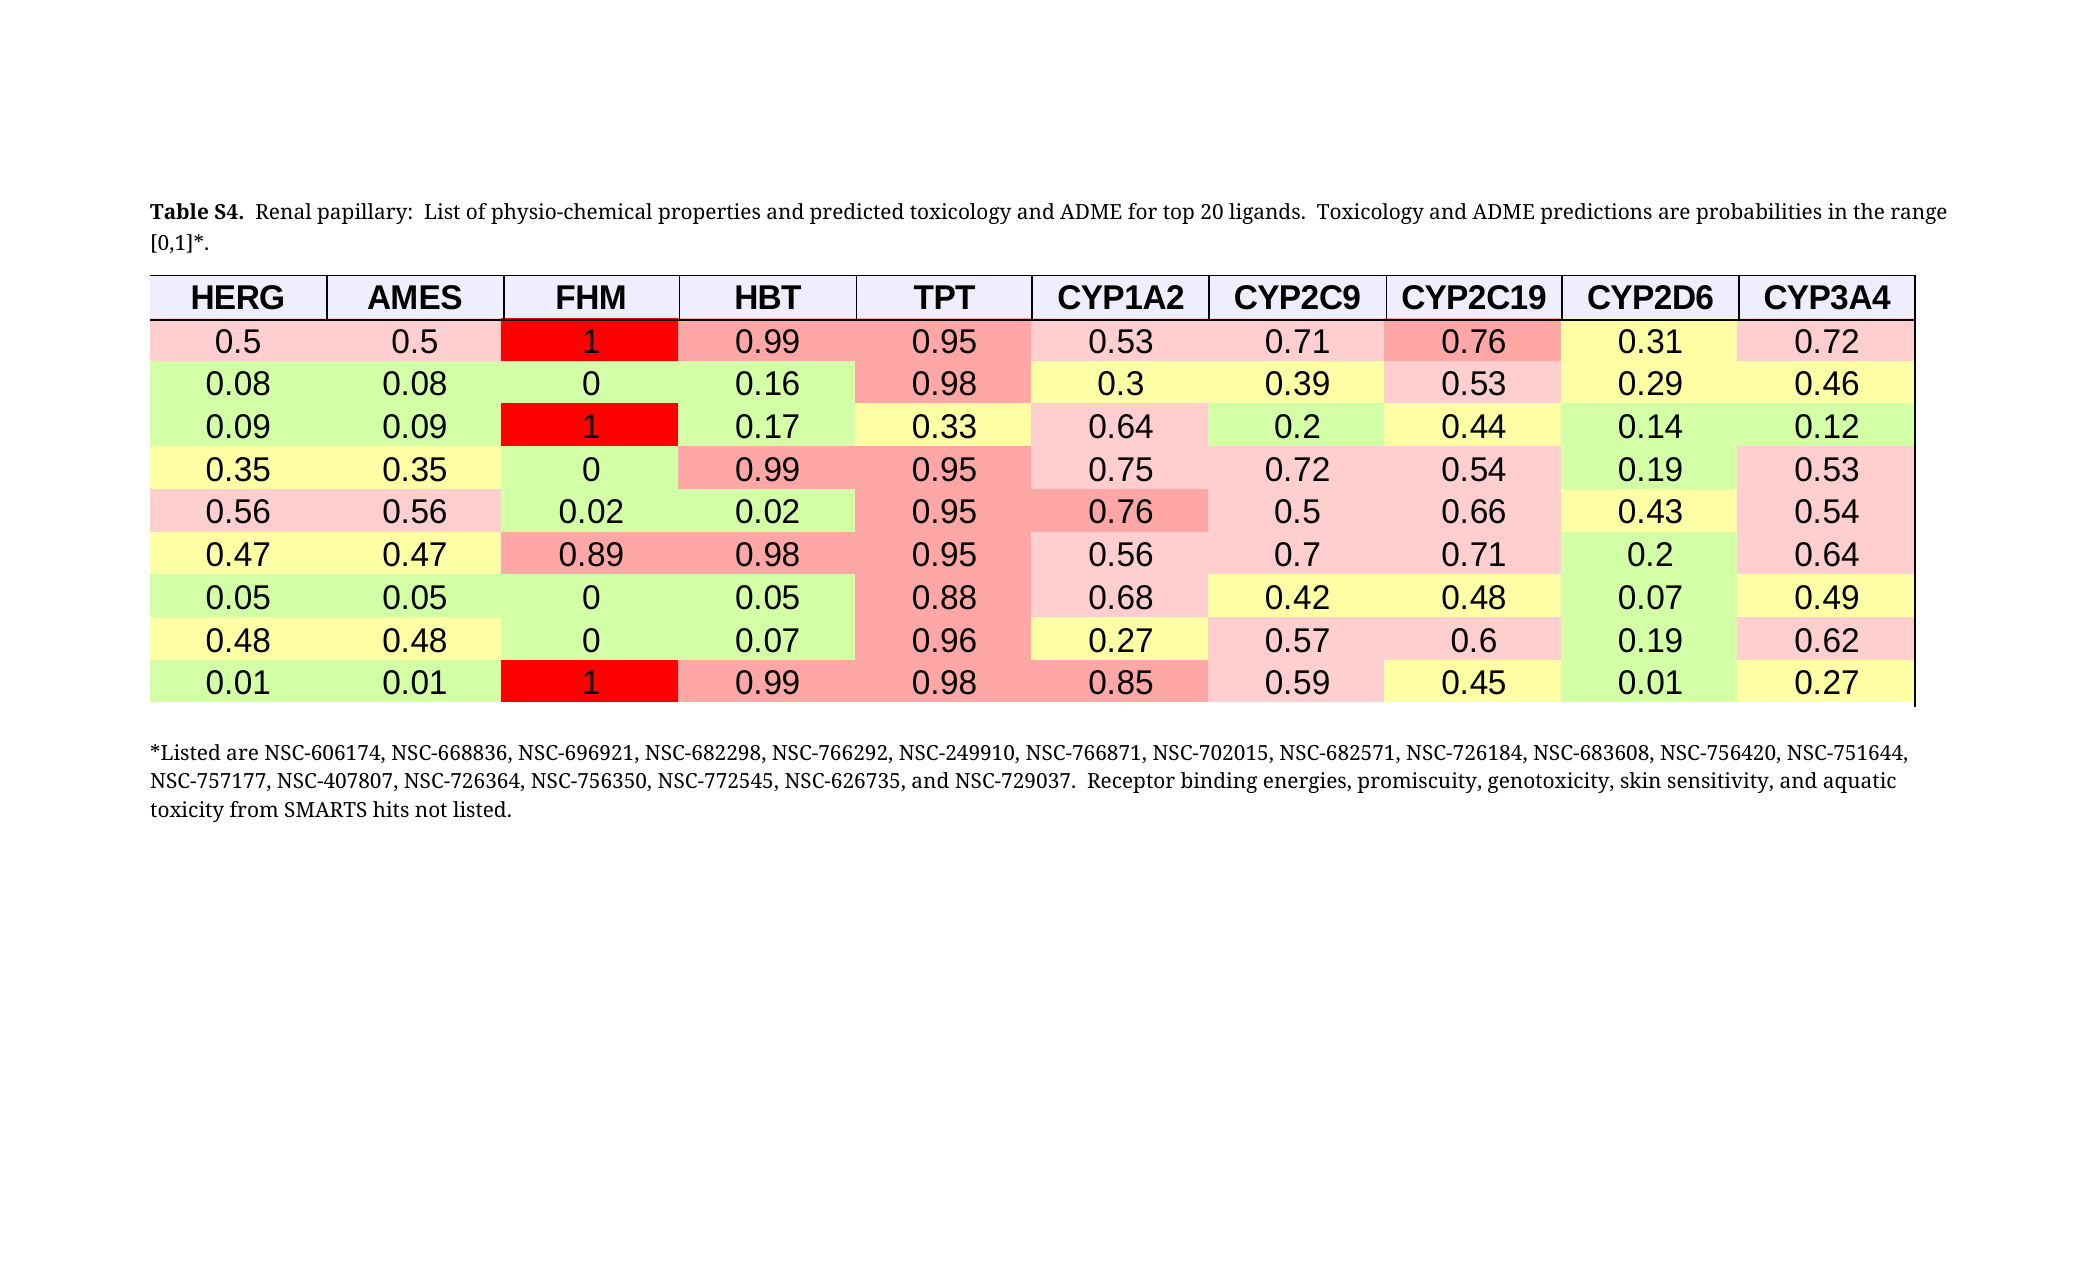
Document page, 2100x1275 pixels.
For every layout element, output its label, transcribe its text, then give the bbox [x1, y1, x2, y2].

text Table S4. Renal papillary: List of physio-chemical properties and predicted toxicology and ADME for top 20 ligands. Toxicology and ADME predictions are probabilities in the range [0,1]*. [150, 197, 1950, 256]
text *Listed are NSC-606174, NSC-668836, NSC-696921, NSC-682298, NSC-766292, NSC-249910, NSC-766871, NSC-702015, NSC-682571, NSC-726184, NSC-683608, NSC-756420, NSC-751644, NSC-757177, NSC-407807, NSC-726364, NSC-756350, NSC-772545, NSC-626735, and NSC-729037. Receptor binding energies, promiscuity, genotoxicity, skin sensitivity, and aquatic toxicity from SMARTS hits not listed. [150, 738, 1950, 823]
